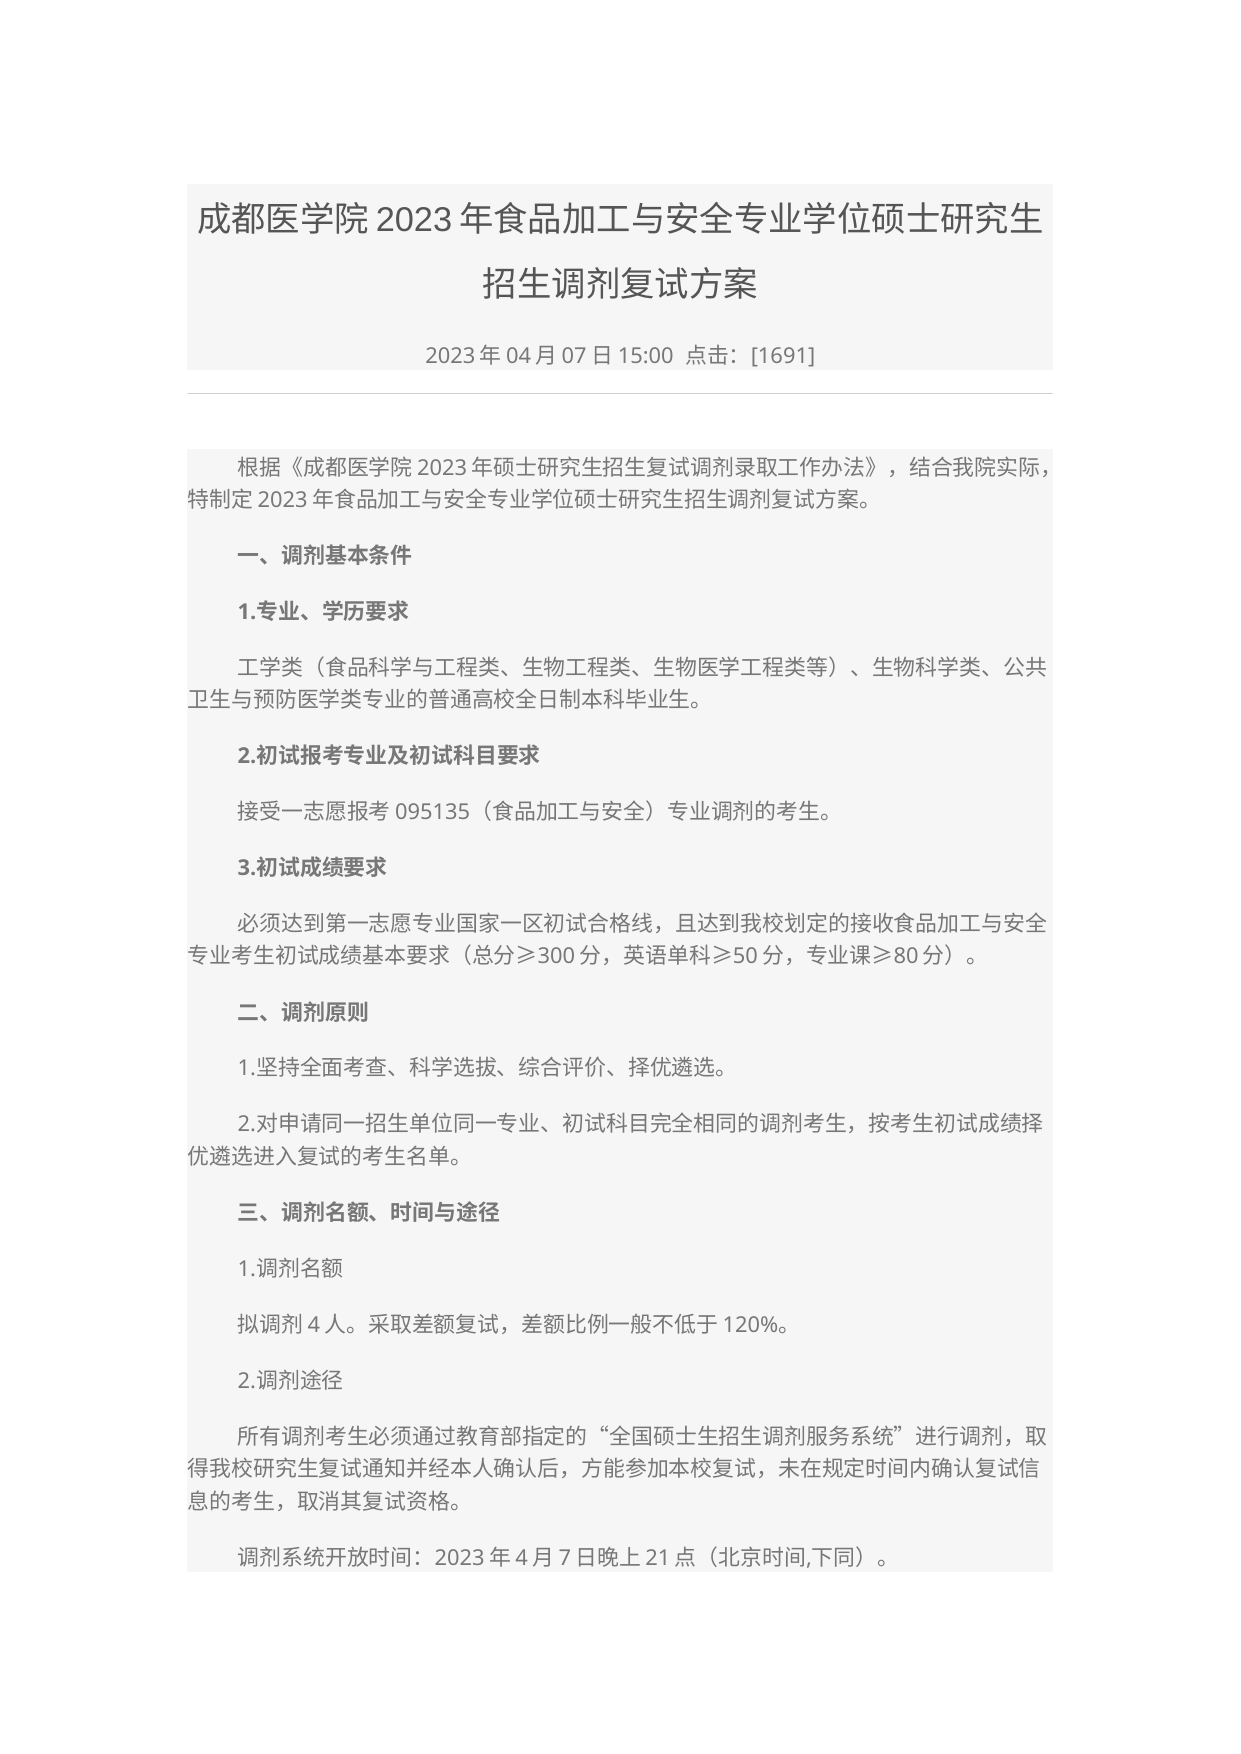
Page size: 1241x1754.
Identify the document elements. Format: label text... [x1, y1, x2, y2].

text 2.调剂途径 [187, 1362, 1053, 1395]
text 1.专业、学历要求 [187, 593, 1053, 626]
text 1.调剂名额 [187, 1250, 1053, 1283]
text 接受一志愿报考095135（食品加工与安全）专业调剂的考生。 [187, 794, 1053, 826]
text 所有调剂考生必须通过教育部指定的“全国硕士生招生调剂服务系统”进行调剂，取得我校研究生复试通知并经本人确认后，方能参加本校复试，未在规定时间内确认复试信息的考生，取消其复试资格。 [187, 1418, 1053, 1516]
text 二、调剂原则 [187, 994, 1053, 1027]
text 2023年04月07日 15:00 点击：[1691] [187, 337, 1053, 370]
text 一、调剂基本条件 [187, 538, 1053, 570]
text 1.坚持全面考查、科学选拔、综合评价、择优遴选。 [187, 1050, 1053, 1083]
text 调剂系统开放时间：2023年4月7日晚上21点（北京时间,下同）。 [187, 1539, 1053, 1572]
text 三、调剂名额、时间与途径 [187, 1194, 1053, 1227]
text 根据《成都医学院2023年硕士研究生招生复试调剂录取工作办法》，结合我院实际，特制定2023年食品加工与安全专业学位硕士研究生招生调剂复试方案。 [187, 449, 1053, 514]
text 3.初试成绩要求 [187, 850, 1053, 882]
text 2.对申请同一招生单位同一专业、初试科目完全相同的调剂考生，按考生初试成绩择优遴选进入复试的考生名单。 [187, 1106, 1053, 1171]
text 工学类（食品科学与工程类、生物工程类、生物医学工程类等）、生物科学类、公共卫生与预防医学类专业的普通高校全日制本科毕业生。 [187, 649, 1053, 714]
text 2.初试报考专业及初试科目要求 [187, 738, 1053, 770]
text 成都医学院2023年食品加工与安全专业学位硕士研究生招生调剂复试方案 [187, 184, 1053, 314]
text 拟调剂4人。采取差额复试，差额比例一般不低于120%。 [187, 1306, 1053, 1339]
text 必须达到第一志愿专业国家一区初试合格线，且达到我校划定的接收食品加工与安全专业考生初试成绩基本要求（总分≥300分，英语单科≥50分，专业课≥80分）。 [187, 906, 1053, 971]
